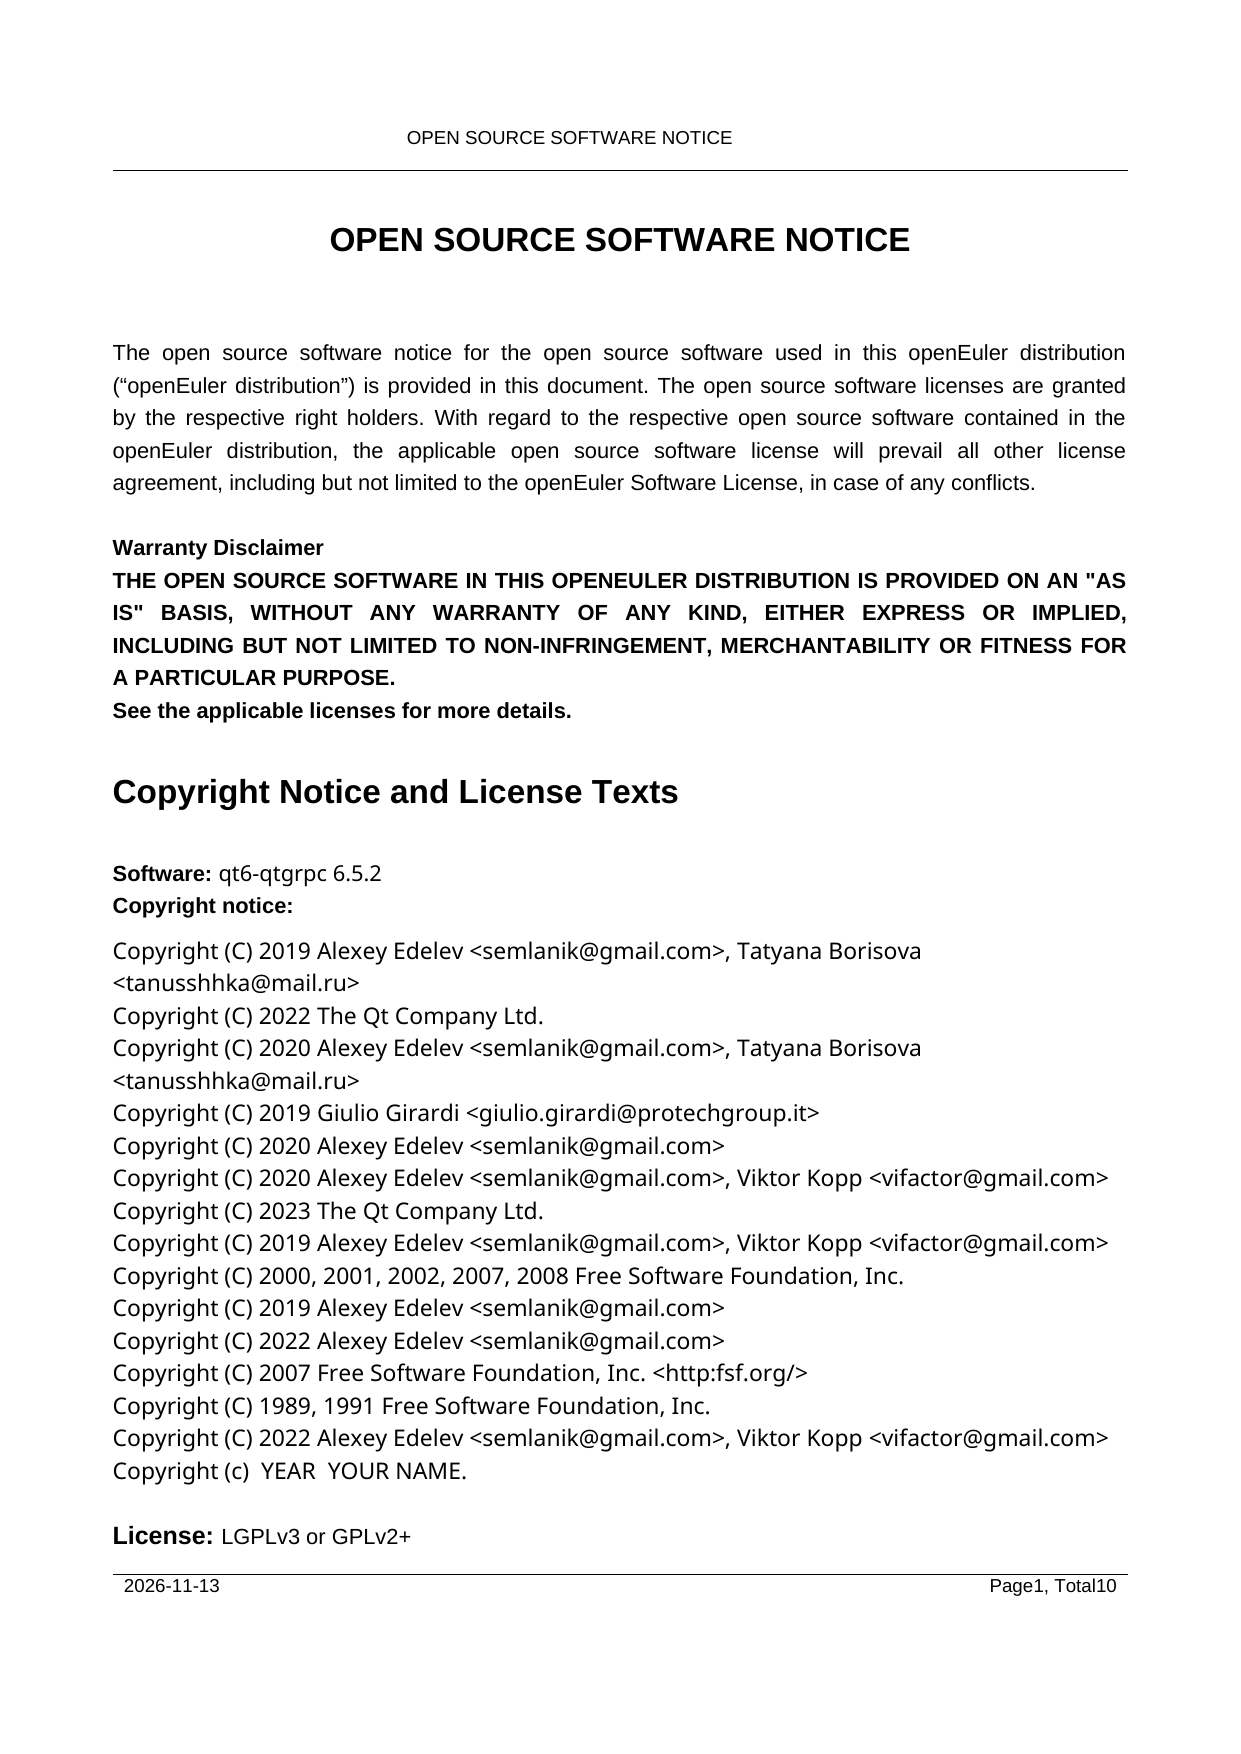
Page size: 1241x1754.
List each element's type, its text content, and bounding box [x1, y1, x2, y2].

text Copyright Notice and License Texts [112, 759, 1128, 824]
text Copyright (C) 2019 Alexey Edelev <semlanik@gmail.com>, Tatyana Borisova <tanusshhka@mail.ru> Copyright (C) 2022 The Qt Company Ltd. Copyright (C) 2020 Alexey Edelev <semlanik@gmail.com>, Tatyana Borisova <tanusshhka@mail.ru> Copyright (C) 2019 Giulio Girardi <giulio.girardi@protechgroup.it> Copyright (C) 2020 Alexey Edelev <semlanik@gmail.com> Copyright (C) 2020 Alexey Edelev <semlanik@gmail.com>, Viktor Kopp <vifactor@gmail.com> Copyright (C) 2023 The Qt Company Ltd. Copyright (C) 2019 Alexey Edelev <semlanik@gmail.com>, Viktor Kopp <vifactor@gmail.com> Copyright (C) 2000, 2001, 2002, 2007, 2008 Free Software Foundation, Inc. Copyright (C) 2019 Alexey Edelev <semlanik@gmail.com> Copyright (C) 2022 Alexey Edelev <semlanik@gmail.com> Copyright (C) 2007 Free Software Foundation, Inc. <http:fsf.org/> Copyright (C) 1989, 1991 Free Software Foundation, Inc. Copyright (C) 2022 Alexey Edelev <semlanik@gmail.com>, Viktor Kopp <vifactor@gmail.com> Copyright (c) YEAR YOUR NAME. [112, 934, 1128, 1519]
title Software: qt6-qtgrpc 6.5.2 [112, 856, 1128, 889]
text Warranty Disclaimer [112, 531, 1128, 564]
text Copyright notice: [112, 889, 1128, 921]
text OPEN SOURCE SOFTWARE NOTICE [112, 206, 1128, 271]
text THE OPEN SOURCE SOFTWARE IN THIS OPENEULER DISTRIBUTION IS PROVIDED ON AN "AS IS" BASIS, WITHOUT ANY WARRANTY OF ANY KIND, EITHER EXPRESS OR IMPLIED, INCLUDING BUT NOT LIMITED TO NON-INFRINGEMENT, MERCHANTABILITY OR FITNESS FOR A PARTICULAR PURPOSE. See the applicable licenses for more details. [112, 564, 1128, 726]
text The open source software notice for the open source software used in this openEuler distribution (“openEuler distribution”) is provided in this document. The open source software licenses are granted by the respective right holders. With regard to the respective open source software contained in the openEuler distribution, the applicable open source software license will prevail all other license agreement, including but not limited to the openEuler Software License, in case of any conflicts. [112, 336, 1128, 499]
text License: LGPLv3 or GPLv2+ [112, 1519, 1128, 1551]
